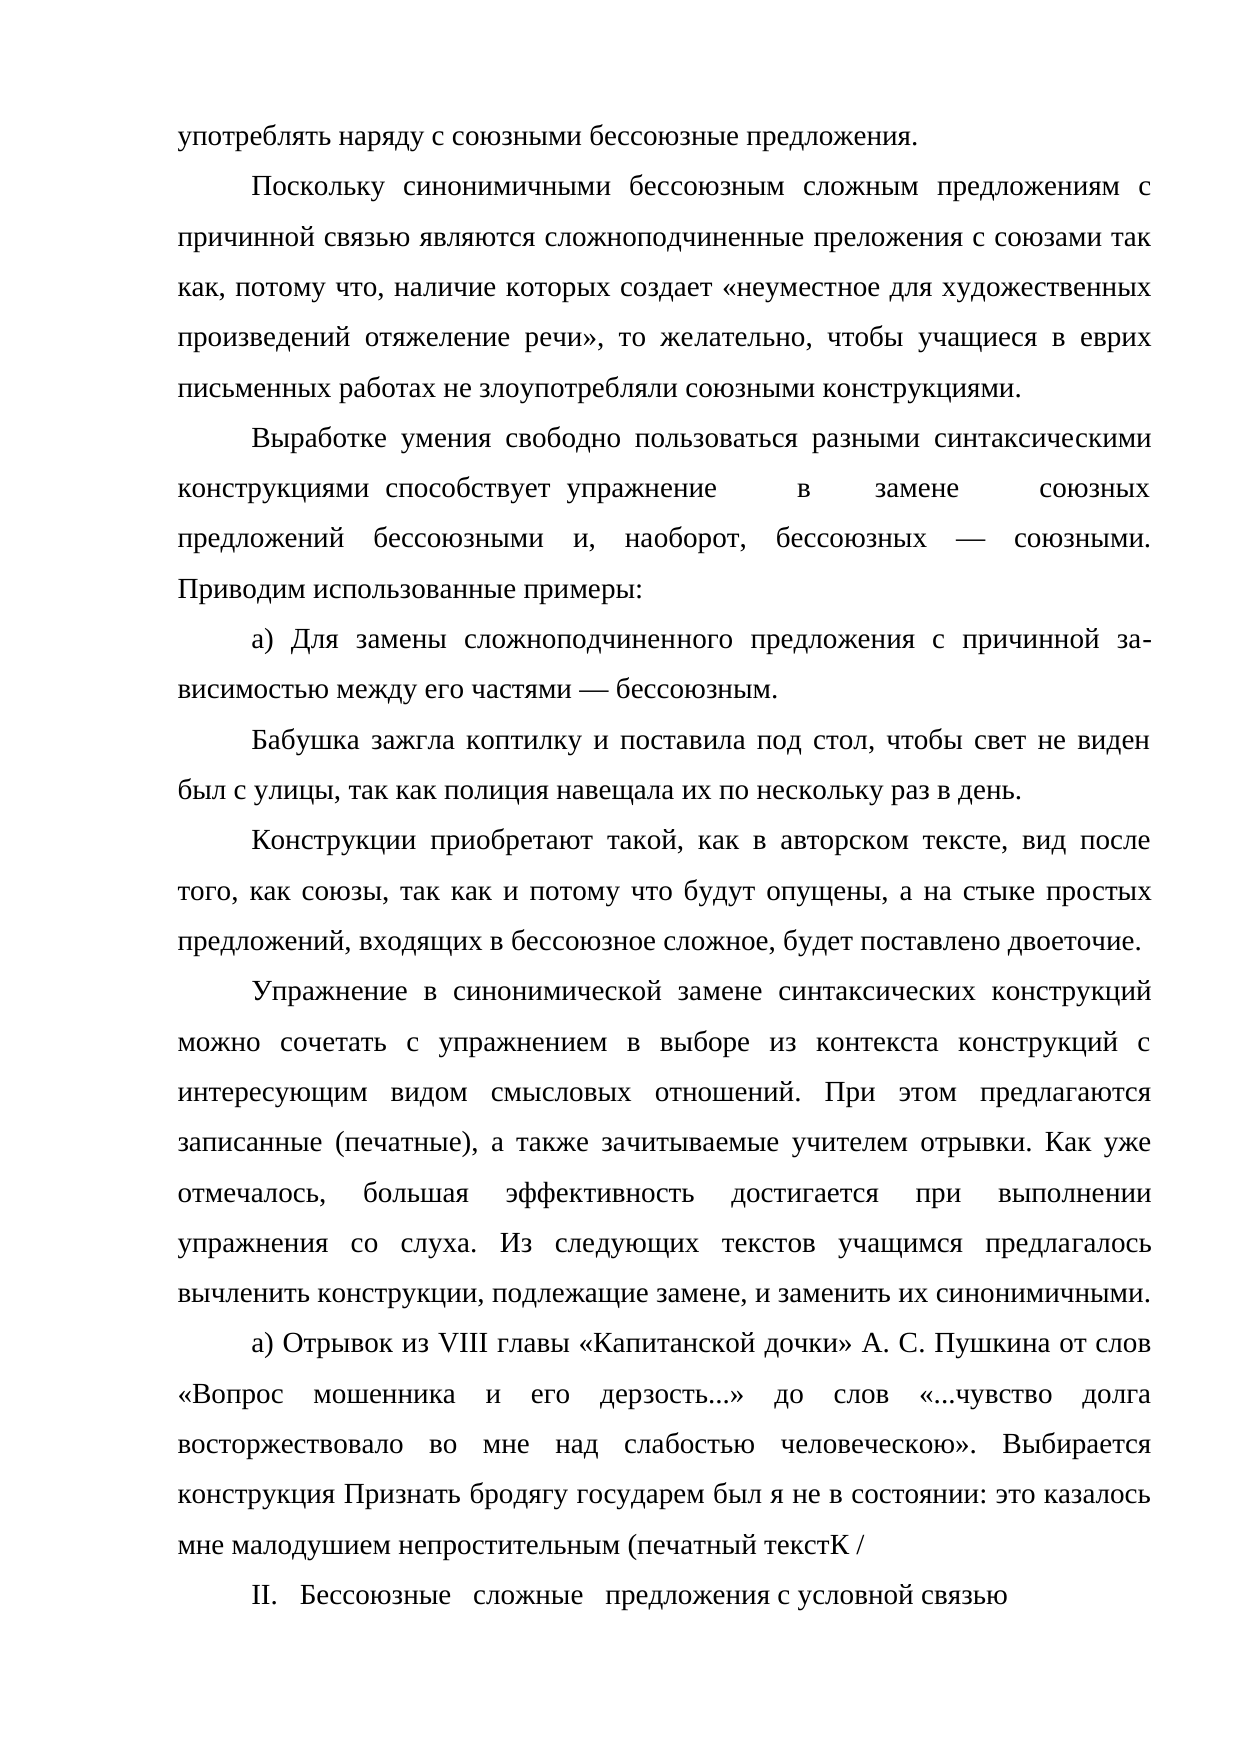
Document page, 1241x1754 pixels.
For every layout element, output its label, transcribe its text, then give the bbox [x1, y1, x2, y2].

text Конструкции приобретают такой, как в авторском тексте, вид после того, как союзы, так как и потому что будут опущены, а на стыке простых предложений, входящих в бессоюзное сложное, будет поставлено двоеточие. [177, 822, 1152, 957]
text а) Отрывок из VIII главы «Капитанской дочки» А. С. Пушкина от слов «Вопрос мошенника и его дерзость...» до слов «...чувство долга восторжествовало во мне над слабостью человеческою». Выбирается конструкция Признать бродягу государем был я не в состоянии: это казалось мне малодушием непростительным (печатный текстК / [177, 1326, 1152, 1560]
text II. Бессоюзные сложные предложения с условной связью [177, 1577, 1152, 1611]
text Выработке умения свободно пользоваться разными синтаксическими конструкциями способствует упражнение в замене союзных предложений бессоюзными и, наоборот, бессоюзных — союзными. Приводим использованные примеры: [177, 420, 1152, 604]
text Бабушка зажгла коптилку и поставила под стол, чтобы свет не виден был с улицы, так как полиция навещала их по нескольку раз в день. [177, 722, 1152, 806]
text а) Для замены сложноподчиненного предложения с причинной зависимостью между его частями — бессоюзным. [177, 621, 1152, 705]
text Поскольку синонимичными бессоюзным сложным предложениям с причинной связью являются сложноподчиненные преложения с союзами так как, потому что, наличие которых создает «неуместное для художественных произведений отяжеление речи», то желательно, чтобы учащиеся в еврих письменных работах не злоупотребляли союзными конструкциями. [177, 168, 1152, 403]
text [177, 118, 1152, 152]
text Упражнение в синонимической замене синтаксических конструкций можно сочетать с упражнением в выборе из контекста конструкций с интересующим видом смысловых отношений. При этом предлагаются записанные (печатные), а также зачитываемые учителем отрывки. Как уже отмечалось, большая эффективность достигается при выполнении упражнения со слуха. Из следующих текстов учащимся предлагалось вычленить конструкции, подлежащие замене, и заменить их синонимичными. [177, 973, 1152, 1309]
